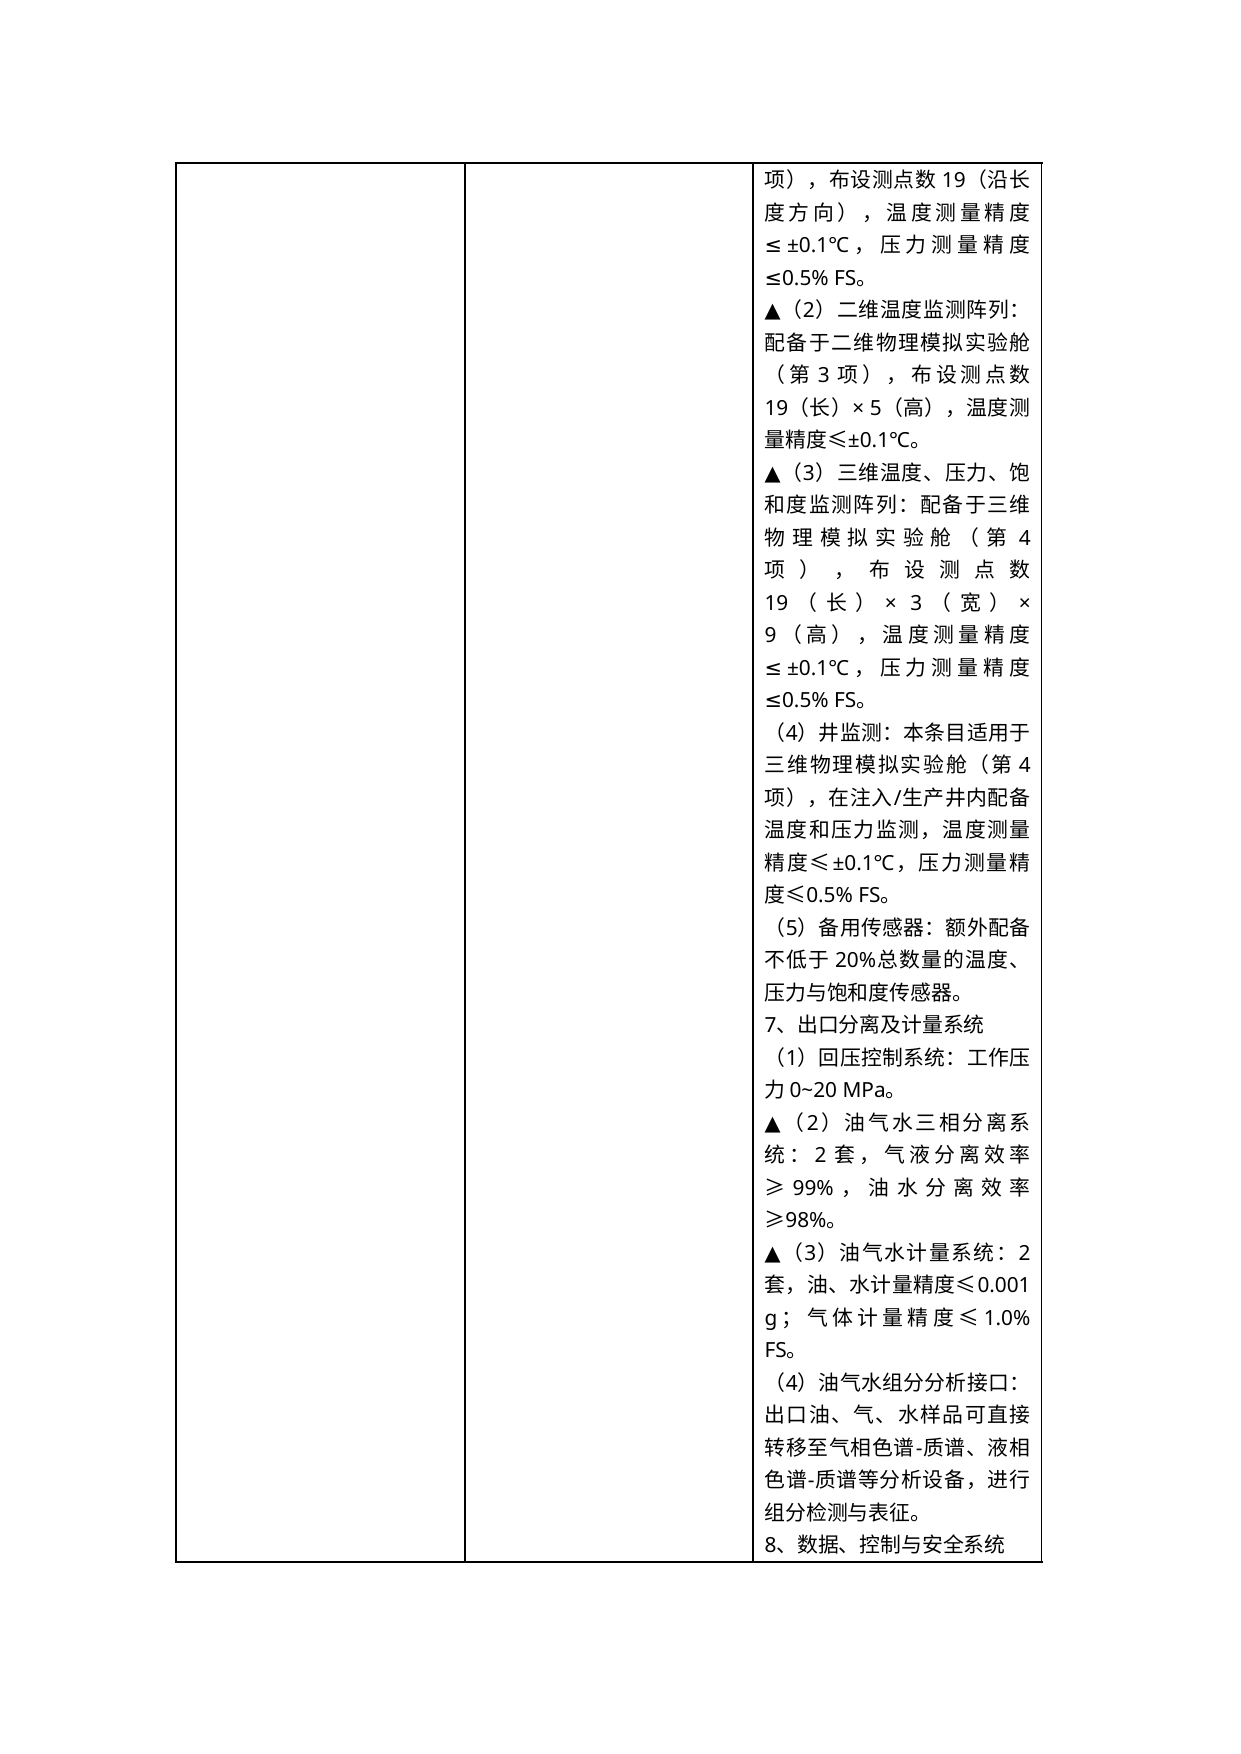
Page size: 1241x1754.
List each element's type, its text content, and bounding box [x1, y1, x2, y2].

table_cell [466, 164, 752, 1561]
table_cell 1 [177, 164, 464, 1561]
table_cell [754, 164, 1041, 1561]
